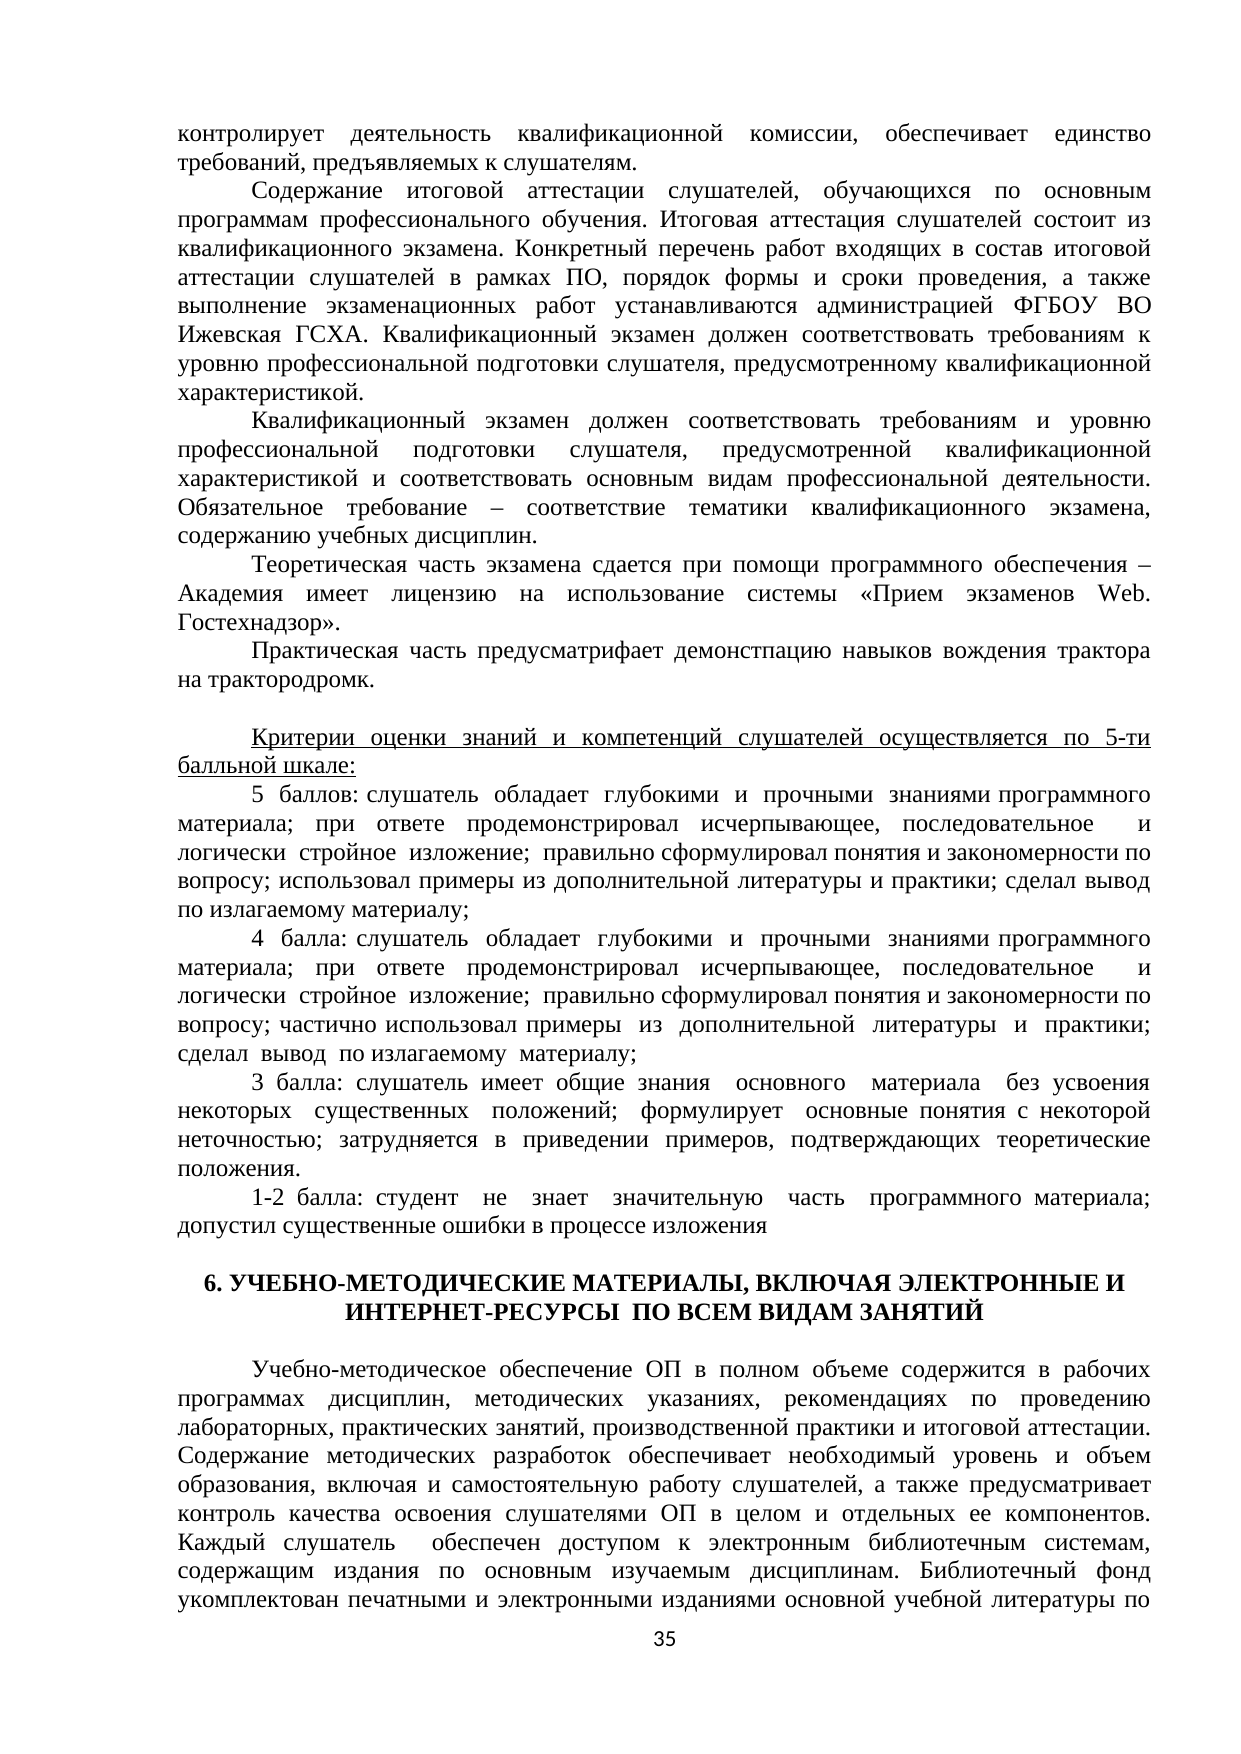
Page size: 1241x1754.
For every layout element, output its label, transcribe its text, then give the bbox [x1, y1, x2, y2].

text 6. УЧЕБНО-МЕТОДИЧЕСКИЕ МАТЕРИАЛЫ, ВКЛЮЧАЯ ЭЛЕКТРОННЫЕ И ИНТЕРНЕТ-РЕСУРСЫ ПО ВСЕМ ВИДАМ ЗАНЯТИЙ [177, 1268, 1152, 1326]
text 5 баллов: слушатель обладает глубокими и прочными знаниями программного материала; при ответе продемонстрировал исчерпывающее, последовательное и логически стройное изложение; правильно сформулировал понятия и закономерности по вопросу; использовал примеры из дополнительной литературы и практики; сделал вывод по излагаемому материалу; [177, 779, 1152, 923]
text Квалификационный экзамен должен соответствовать требованиям и уровню профессиональной подготовки слушателя, предусмотренной квалификационной характеристикой и соответствовать основным видам профессиональной деятельности. Обязательное требование – соответствие тематики квалификационного экзамена, содержанию учебных дисциплин. [177, 406, 1152, 549]
text Критерии оценки знаний и компетенций слушателей осуществляется по 5-ти балльной шкале: [177, 722, 1152, 779]
text Содержание итоговой аттестации слушателей, обучающихся по основным программам профессионального обучения. Итоговая аттестация слушателей состоит из квалификационного экзамена. Конкретный перечень работ входящих в состав итоговой аттестации слушателей в рамках ПО, порядок формы и сроки проведения, а также выполнение экзаменационных работ устанавливаются администрацией ФГБОУ ВО Ижевская ГСХА. Квалификационный экзамен должен соответствовать требованиям к уровню профессиональной подготовки слушателя, предусмотренному квалификационной характеристикой. [177, 176, 1152, 406]
text Теоретическая часть экзамена сдается при помощи программного обеспечения – Академия имеет лицензию на использование системы «Прием экзаменов Web. Гостехнадзор». [177, 549, 1152, 636]
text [177, 118, 1152, 176]
text 4 балла: слушатель обладает глубокими и прочными знаниями программного материала; при ответе продемонстрировал исчерпывающее, последовательное и логически стройное изложение; правильно сформулировал понятия и закономерности по вопросу; частично использовал примеры из дополнительной литературы и практики; сделал вывод по излагаемому материалу; [177, 923, 1152, 1067]
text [177, 1354, 1152, 1613]
text 1-2 балла: студент не знает значительную часть программного материала; допустил существенные ошибки в процессе изложения [177, 1182, 1152, 1239]
text Практическая часть предусматрифает демонстпацию навыков вождения трактора на трактородромк. [177, 636, 1152, 693]
text 3 балла: слушатель имеет общие знания основного материала без усвоения некоторых существенных положений; формулирует основные понятия с некоторой неточностью; затрудняется в приведении примеров, подтверждающих теоретические положения. [177, 1067, 1152, 1182]
